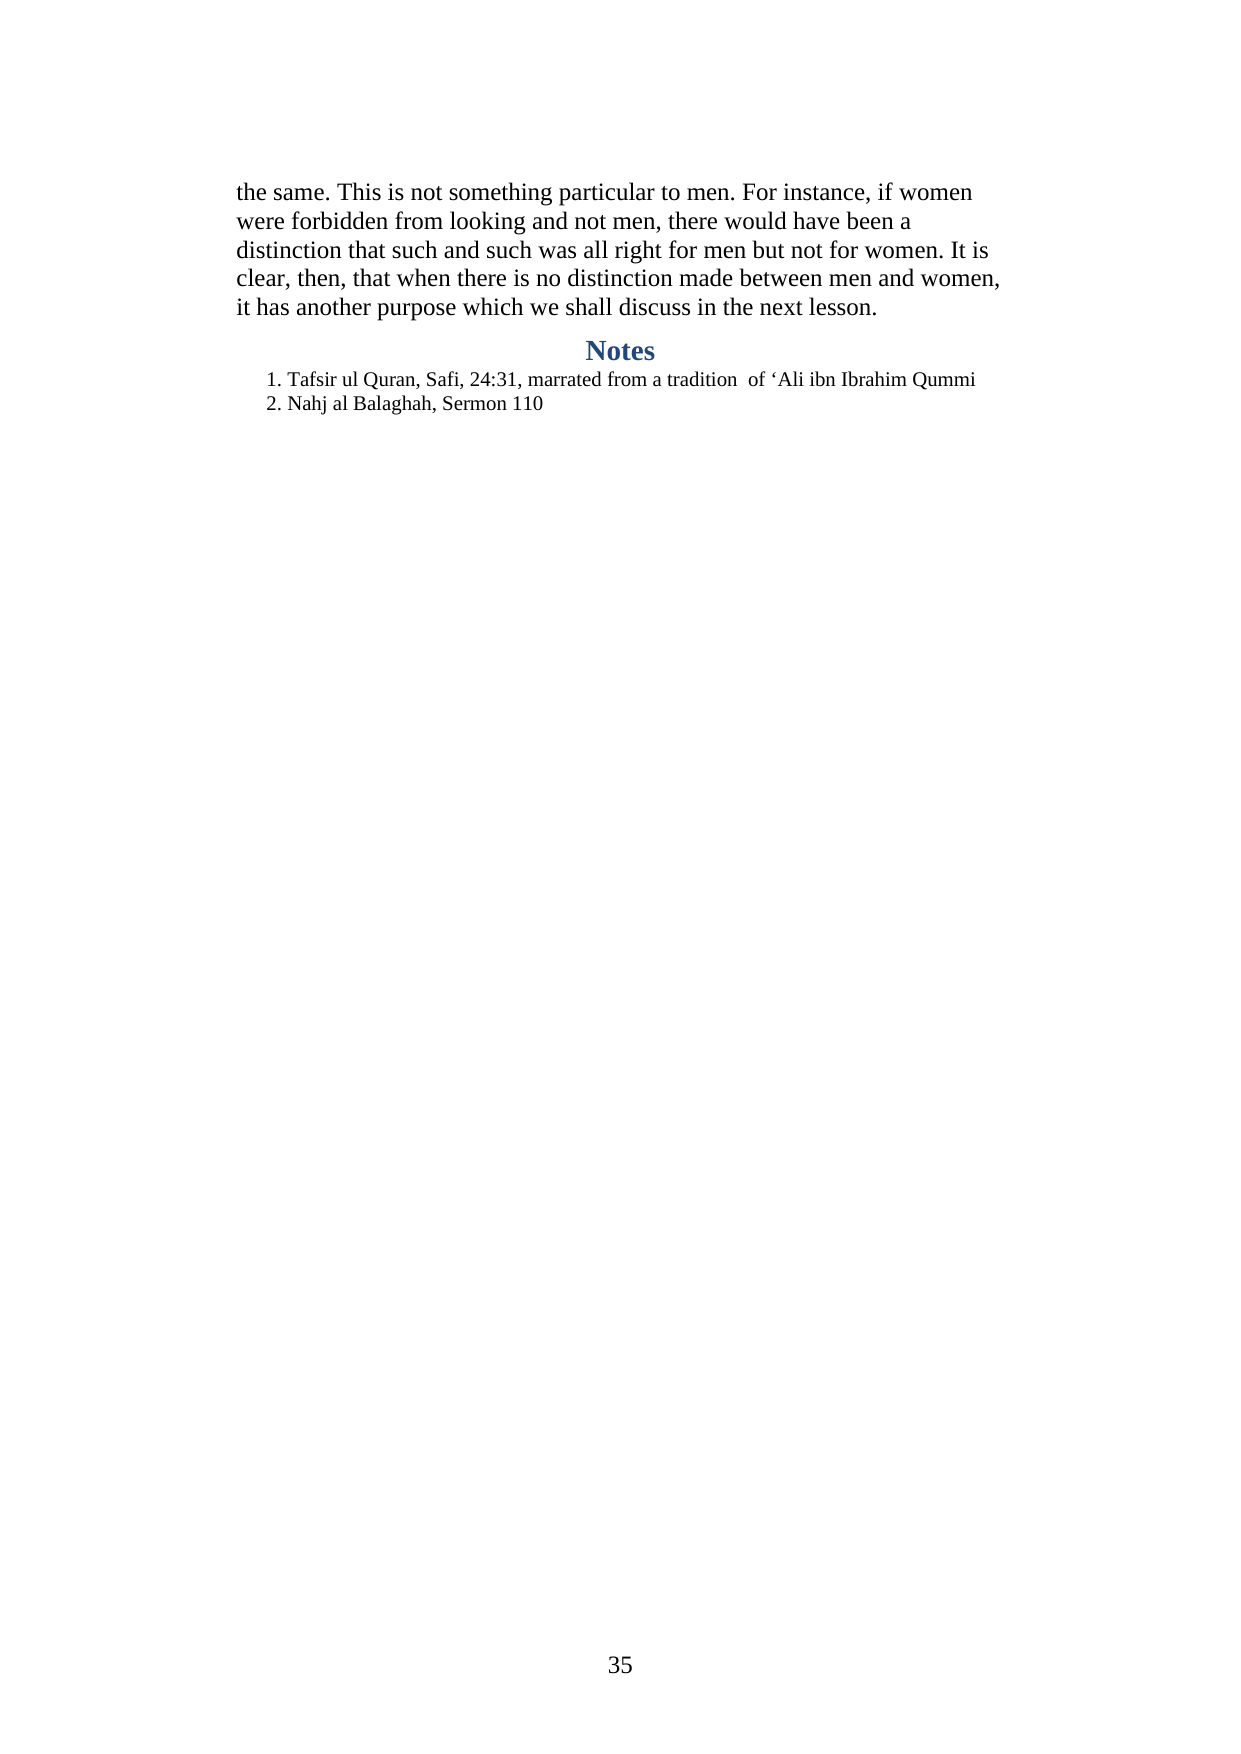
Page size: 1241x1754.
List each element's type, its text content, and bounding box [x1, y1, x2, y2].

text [236, 177, 1004, 321]
subtitle Notes [236, 333, 1004, 367]
text 2. Nahj al Balaghah, Sermon 110 [236, 391, 1004, 415]
text 1. Tafsir ul Quran, Safi, 24:31, marrated from a tradition of ‘Ali ibn Ibrahim Qummi [236, 367, 1004, 391]
